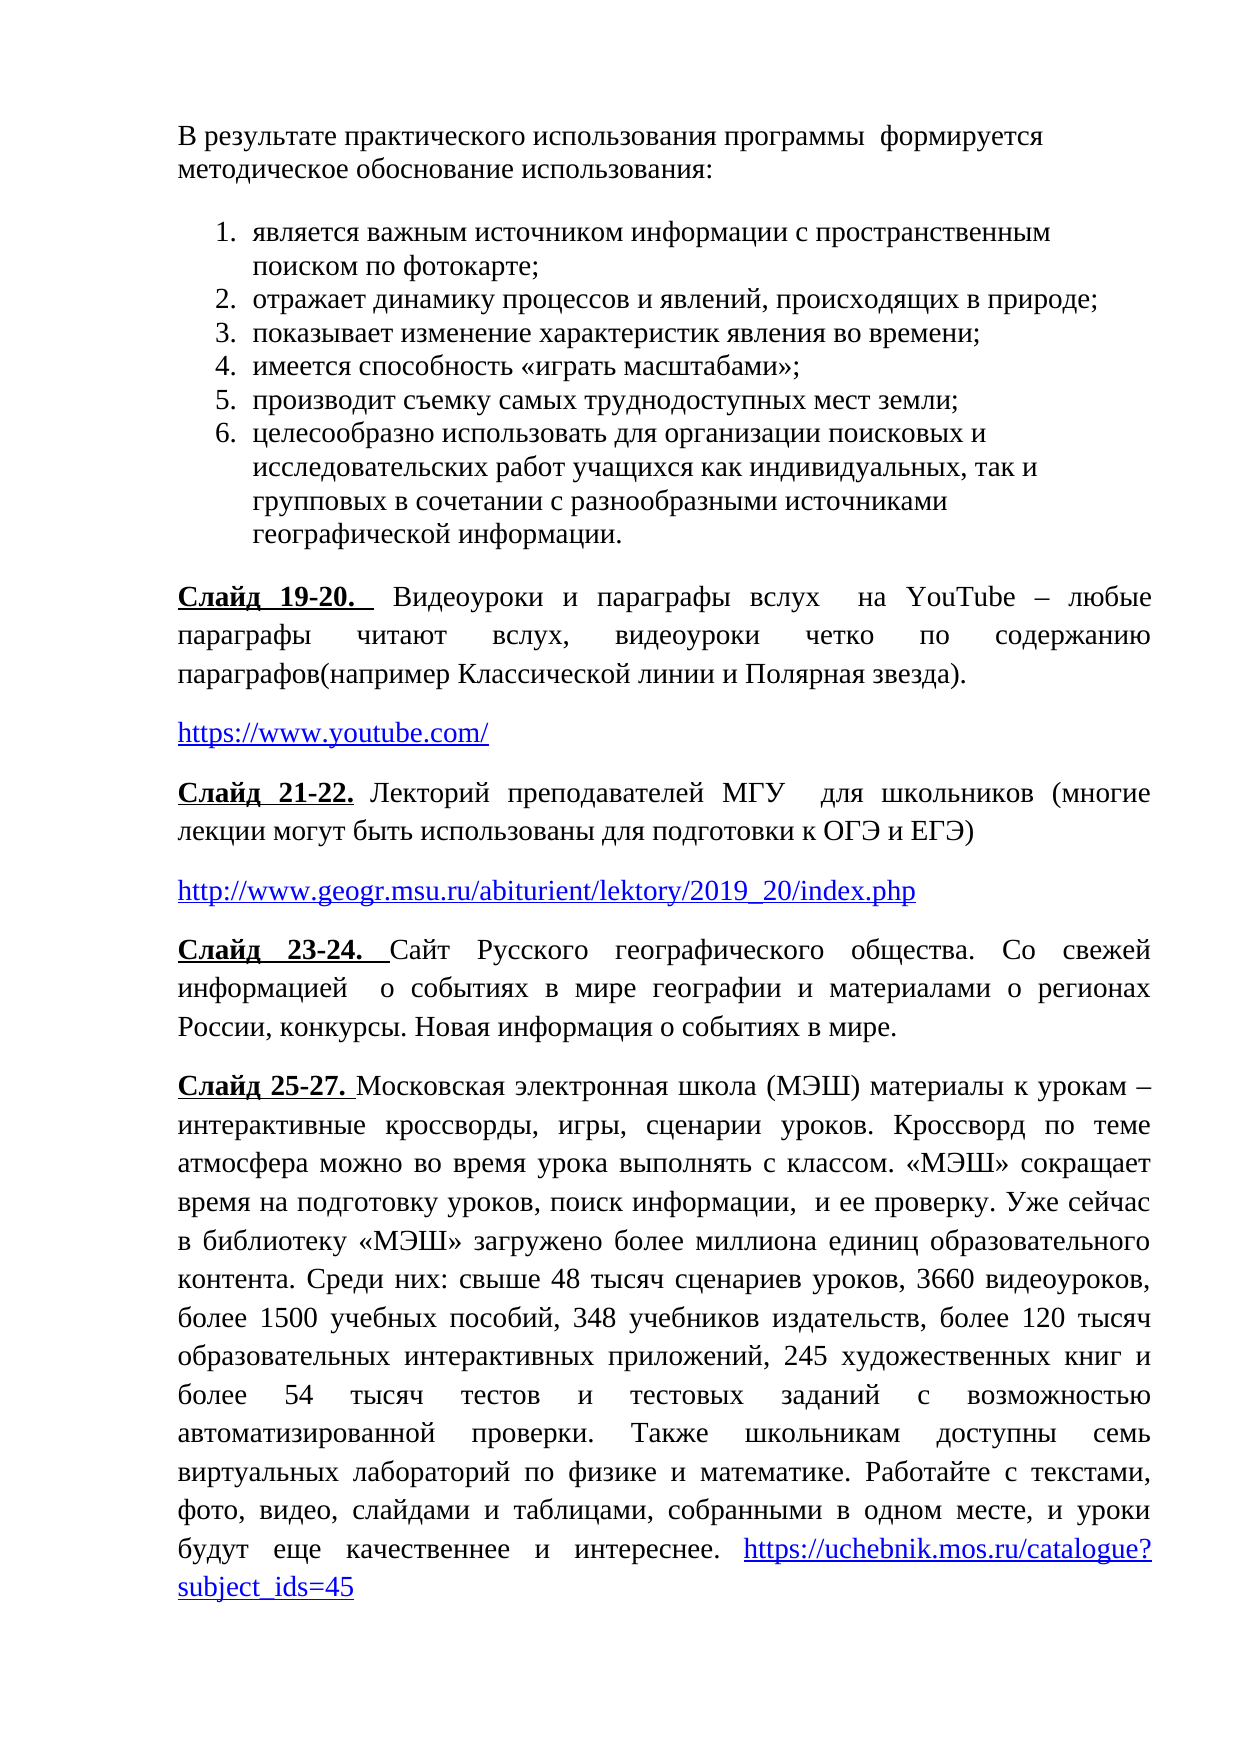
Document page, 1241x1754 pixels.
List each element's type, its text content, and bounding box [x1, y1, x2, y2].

text http://www.geogr.msu.ru/abiturient/lektory/2019_20/index.php [177, 873, 1152, 906]
text В результате практического использования программы формируется методическое обоснование использования: [177, 118, 1152, 185]
list является важным источником информации с пространственным поиском по фотокарте; [215, 214, 1152, 281]
text Слайд 25-27. Московская электронная школа (МЭШ) материалы к урокам – интерактивные кроссворды, игры, сценарии уроков. Кроссворд по теме атмосфера можно во время урока выполнять с классом. «МЭШ» сокращает время на подготовку уроков, поиск информации, и ее проверку. Уже сейчас в библиотеку «МЭШ» загружено более миллиона единиц образовательного контента. Среди них: свыше 48 тысяч сценариев уроков, 3660 видеоуроков, более 1500 учебных пособий, 348 учебников издательств, более 120 тысяч образовательных интерактивных приложений, 245 художественных книг и более 54 тысяч тестов и тестовых заданий с возможностью автоматизированной проверки. Также школьникам доступны семь виртуальных лабораторий по физике и математике. Работайте с текстами, фото, видео, слайдами и таблицами, собранными в одном месте, и уроки будут еще качественнее и интереснее. https://uchebnik.mos.ru/catalogue?subject_ids=45 [177, 1068, 1152, 1603]
list имеется способность «играть масштабами»; [215, 348, 1152, 382]
text Слайд 21-22. Лекторий преподавателей МГУ для школьников (многие лекции могут быть использованы для подготовки к ОГЭ и ЕГЭ) [177, 775, 1152, 847]
text Слайд 19-20. Видеоуроки и параграфы вслух на YouTube – любые параграфы читают вслух, видеоуроки четко по содержанию параграфов(например Классической линии и Полярная звезда). [177, 579, 1152, 689]
list производит съемку самых труднодоступных мест земли; [215, 382, 1152, 416]
list отражает динамику процессов и явлений, происходящих в природе; [215, 281, 1152, 315]
text Слайд 23-24. Сайт Русского географического общества. Со свежей информацией о событиях в мире географии и материалами о регионах России, конкурсы. Новая информация о событиях в мире. [177, 932, 1152, 1043]
list целесообразно использовать для организации поисковых и исследовательских работ учащихся как индивидуальных, так и групповых в сочетании с разнообразными источниками географической информации. [215, 416, 1152, 550]
text https://www.youtube.com/ [177, 715, 1152, 749]
list показывает изменение характеристик явления во времени; [215, 315, 1152, 348]
